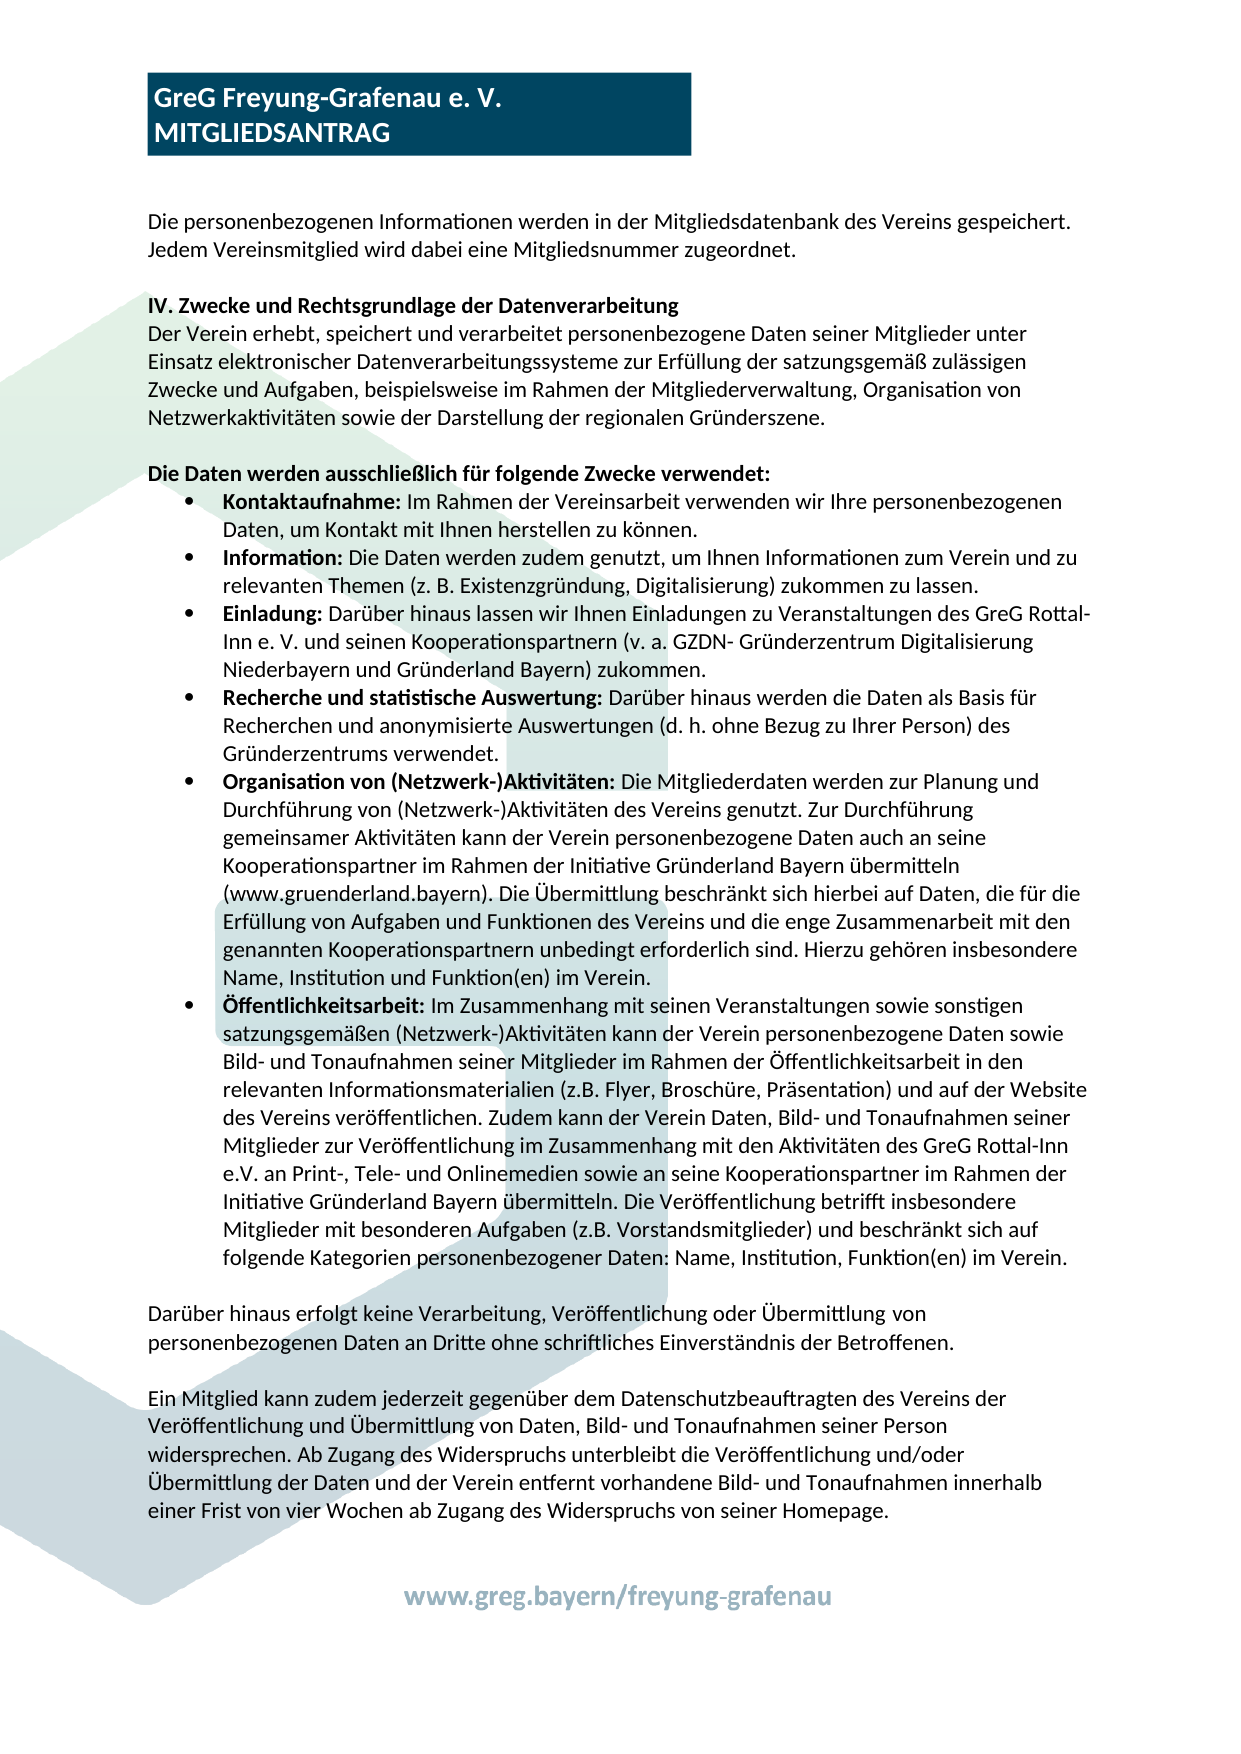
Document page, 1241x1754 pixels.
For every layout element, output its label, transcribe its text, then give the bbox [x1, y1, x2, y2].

list Recherche und statistische Auswertung: Darüber hinaus werden die Daten als Basis für Recherchen und anonymisierte Auswertungen (d. h. ohne Bezug zu Ihrer Person) des Gründerzentrums verwendet. [185, 683, 1092, 767]
picture [0, 0, 1238, 1752]
list Öffentlichkeitsarbeit: Im Zusammenhang mit seinen Veranstaltungen sowie sonstigen satzungsgemäßen (Netzwerk-)Aktivitäten kann der Verein personenbezogene Daten sowie Bild- und Tonaufnahmen seiner Mitglieder im Rahmen der Öffentlichkeitsarbeit in den relevanten Informationsmaterialien (z.B. Flyer, Broschüre, Präsentation) und auf der Website des Vereins veröffentlichen. Zudem kann der Verein Daten, Bild- und Tonaufnahmen seiner Mitglieder zur Veröffentlichung im Zusammenhang mit den Aktivitäten des GreG Rottal-Inn e.V. an Print-, Tele- und Onlinemedien sowie an seine Kooperationspartner im Rahmen der Initiative Gründerland Bayern übermitteln. Die Veröffentlichung betrifft insbesondere Mitglieder mit besonderen Aufgaben (z.B. Vorstandsmitglieder) und beschränkt sich auf folgende Kategorien personenbezogener Daten: Name, Institution, Funktion(en) im Verein. [185, 991, 1092, 1272]
list Kontaktaufnahme: Im Rahmen der Vereinsarbeit verwenden wir Ihre personenbezogenen Daten, um Kontakt mit Ihnen herstellen zu können. [185, 487, 1092, 543]
text Darüber hinaus erfolgt keine Verarbeitung, Veröffentlichung oder Übermittlung von personenbezogenen Daten an Dritte ohne schriftliches Einverständnis der Betroffenen. [148, 1299, 1092, 1356]
text Die Daten werden ausschließlich für folgende Zwecke verwendet: [148, 459, 1092, 487]
list Einladung: Darüber hinaus lassen wir Ihnen Einladungen zu Veranstaltungen des GreG Rottal-Inn e. V. und seinen Kooperationspartnern (v. a. GZDN- Gründerzentrum Digitalisierung Niederbayern und Gründerland Bayern) zukommen. [185, 599, 1092, 683]
list Information: Die Daten werden zudem genutzt, um Ihnen Informationen zum Verein und zu relevanten Themen (z. B. Existenzgründung, Digitalisierung) zukommen zu lassen. [185, 543, 1092, 599]
text Ein Mitglied kann zudem jederzeit gegenüber dem Datenschutzbeauftragten des Vereins der Veröffentlichung und Übermittlung von Daten, Bild- und Tonaufnahmen seiner Person widersprechen. Ab Zugang des Widerspruchs unterbleibt die Veröffentlichung und/oder Übermittlung der Daten und der Verein entfernt vorhandene Bild- und Tonaufnahmen innerhalb einer Frist von vier Wochen ab Zugang des Widerspruchs von seiner Homepage. [148, 1384, 1092, 1524]
text Der Verein erhebt, speichert und verarbeitet personenbezogene Daten seiner Mitglieder unter Einsatz elektronischer Datenverarbeitungssysteme zur Erfüllung der satzungsgemäß zulässigen Zwecke und Aufgaben, beispielsweise im Rahmen der Mitgliederverwaltung, Organisation von Netzwerkaktivitäten sowie der Darstellung der regionalen Gründerszene. [148, 319, 1092, 431]
text IV. Zwecke und Rechtsgrundlage der Datenverarbeitung [148, 291, 1092, 319]
list Organisation von (Netzwerk-)Aktivitäten: Die Mitgliederdaten werden zur Planung und Durchführung von (Netzwerk-)Aktivitäten des Vereins genutzt. Zur Durchführung gemeinsamer Aktivitäten kann der Verein personenbezogene Daten auch an seine Kooperationspartner im Rahmen der Initiative Gründerland Bayern übermitteln (www.gruenderland.bayern). Die Übermittlung beschränkt sich hierbei auf Daten, die für die Erfüllung von Aufgaben und Funktionen des Vereins und die enge Zusammenarbeit mit den genannten Kooperationspartnern unbedingt erforderlich sind. Hierzu gehören insbesondere Name, Institution und Funktion(en) im Verein. [185, 767, 1092, 991]
text Die personenbezogenen Informationen werden in der Mitgliedsdatenbank des Vereins gespeichert. Jedem Vereinsmitglied wird dabei eine Mitgliedsnummer zugeordnet. [148, 207, 1092, 263]
